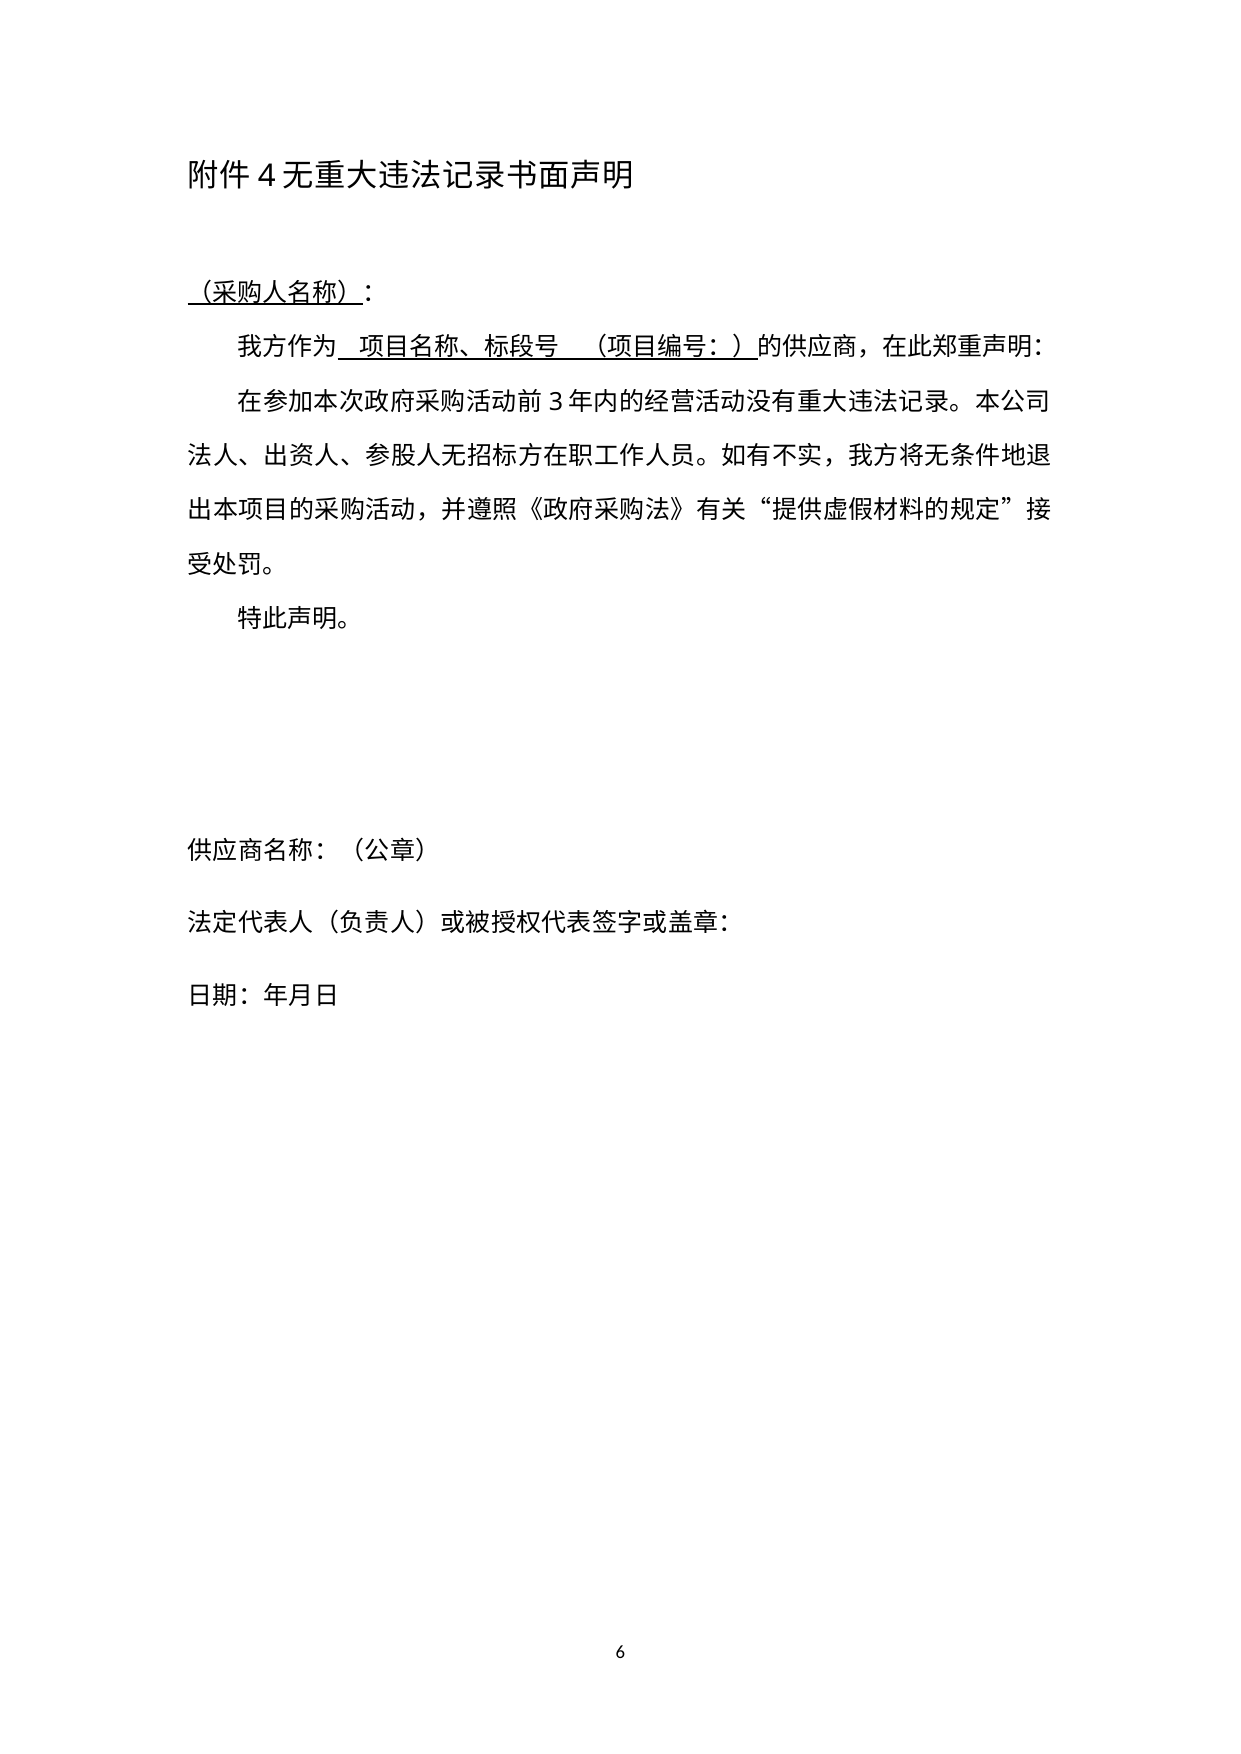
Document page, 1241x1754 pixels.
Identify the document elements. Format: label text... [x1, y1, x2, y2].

text 法定代表人（负责人）或被授权代表签字或盖章： [187, 903, 1053, 939]
text （采购人名称）： [187, 272, 1053, 309]
subtitle 附件4无重大违法记录书面声明 [187, 150, 1053, 195]
text 我方作为 项目名称、标段号 （项目编号：）的供应商，在此郑重声明： [187, 327, 1053, 363]
text 在参加本次政府采购活动前3年内的经营活动没有重大违法记录。本公司法人、出资人、参股人无招标方在职工作人员。如有不实，我方将无条件地退出本项目的采购活动，并遵照《政府采购法》有关“提供虚假材料的规定”接受处罚。 [187, 381, 1053, 581]
text 特此声明。 [187, 599, 1053, 635]
text 供应商名称：（公章） [187, 830, 1053, 867]
text 日期：年月日 [187, 975, 1053, 1012]
